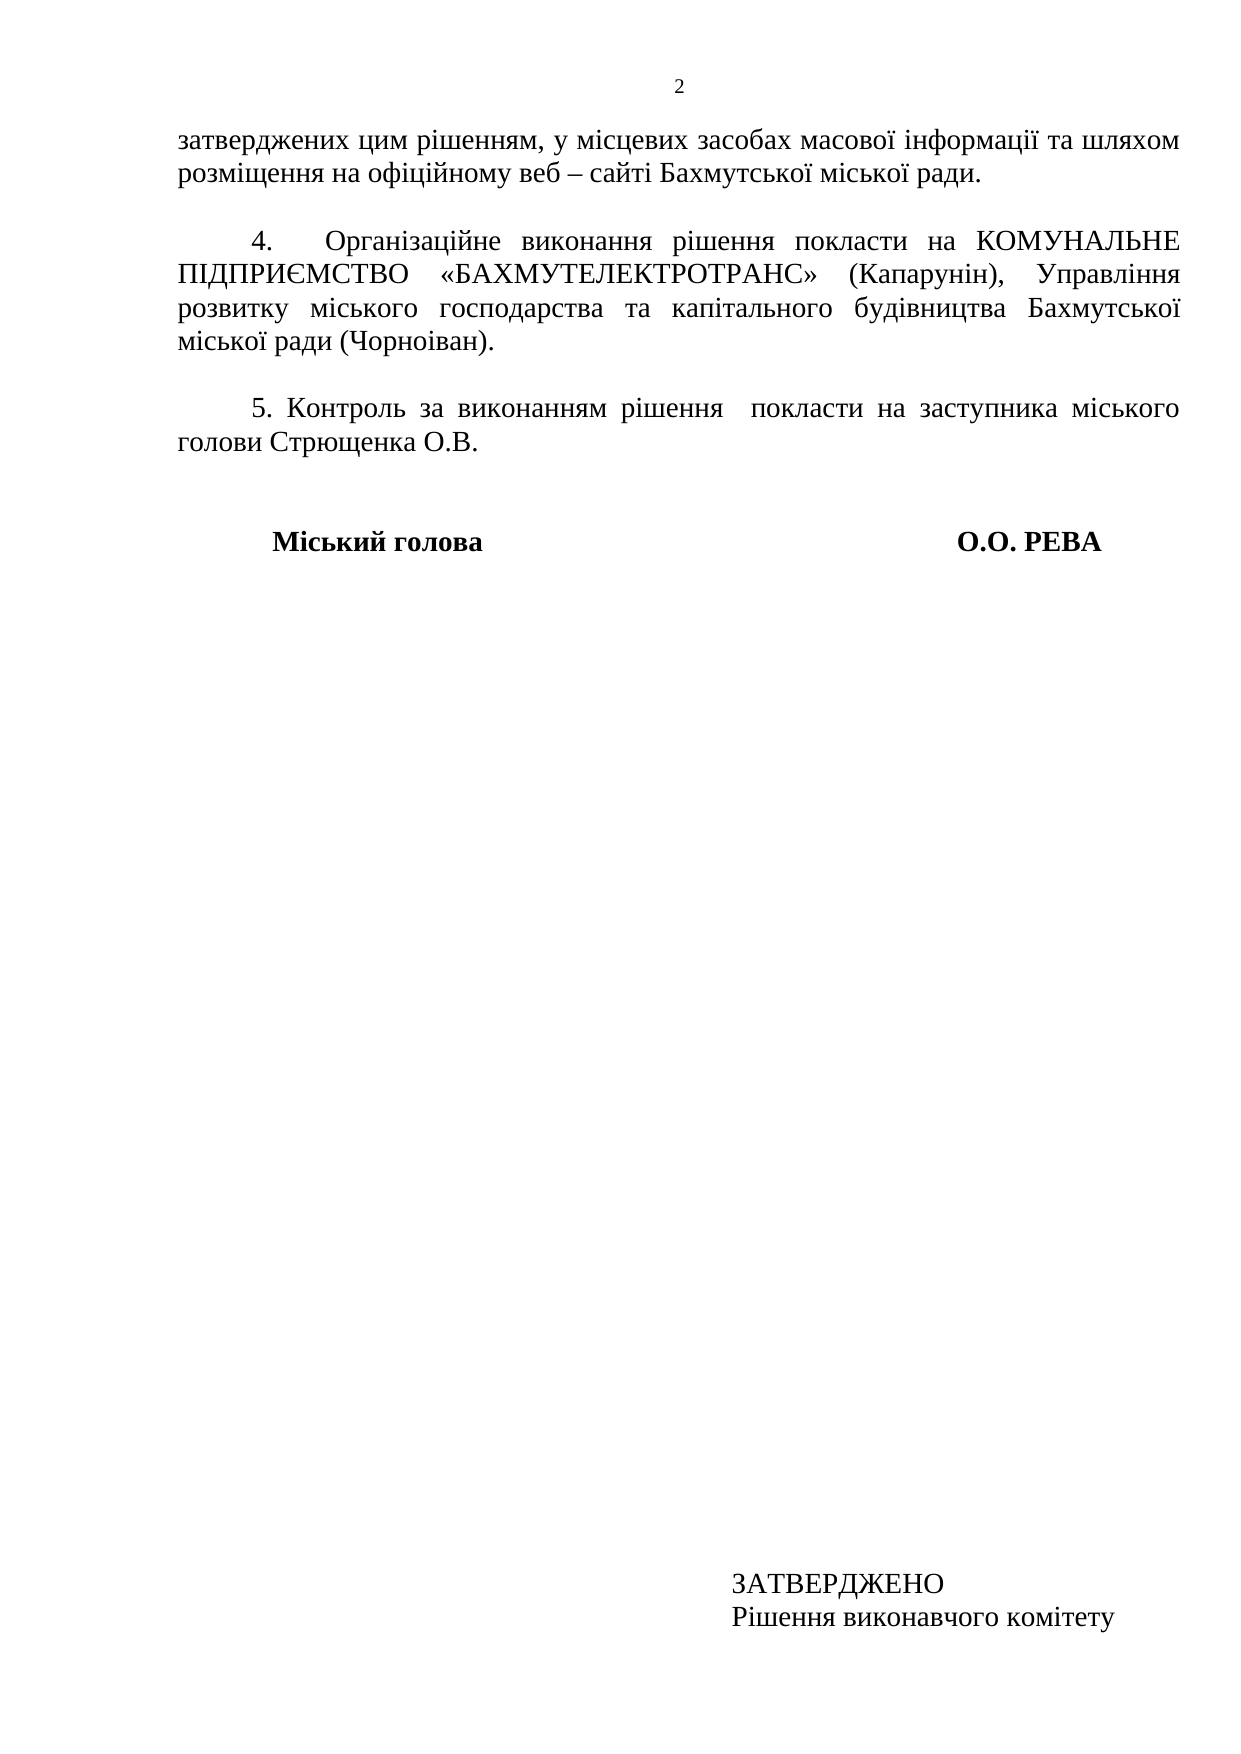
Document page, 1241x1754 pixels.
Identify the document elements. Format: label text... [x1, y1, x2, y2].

text Рішення виконавчого комітету [177, 1599, 1181, 1633]
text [177, 122, 1181, 189]
text ЗАТВЕРДЖЕНО [177, 1566, 1181, 1599]
text Міський голова О.О. РЕВА [177, 524, 1181, 558]
list Організаційне виконання рішення покласти на КОМУНАЛЬНЕ ПІДПРИЄМСТВО «БАХМУТЕЛЕКТРОТРАНС» (Капарунін), Управління розвитку міського господарства та капітального будівництва Бахмутської міської ради (Чорноіван). [177, 223, 1181, 357]
text 5. Контроль за виконанням рішення покласти на заступника міського голови Стрющенка О.В. [177, 390, 1181, 457]
